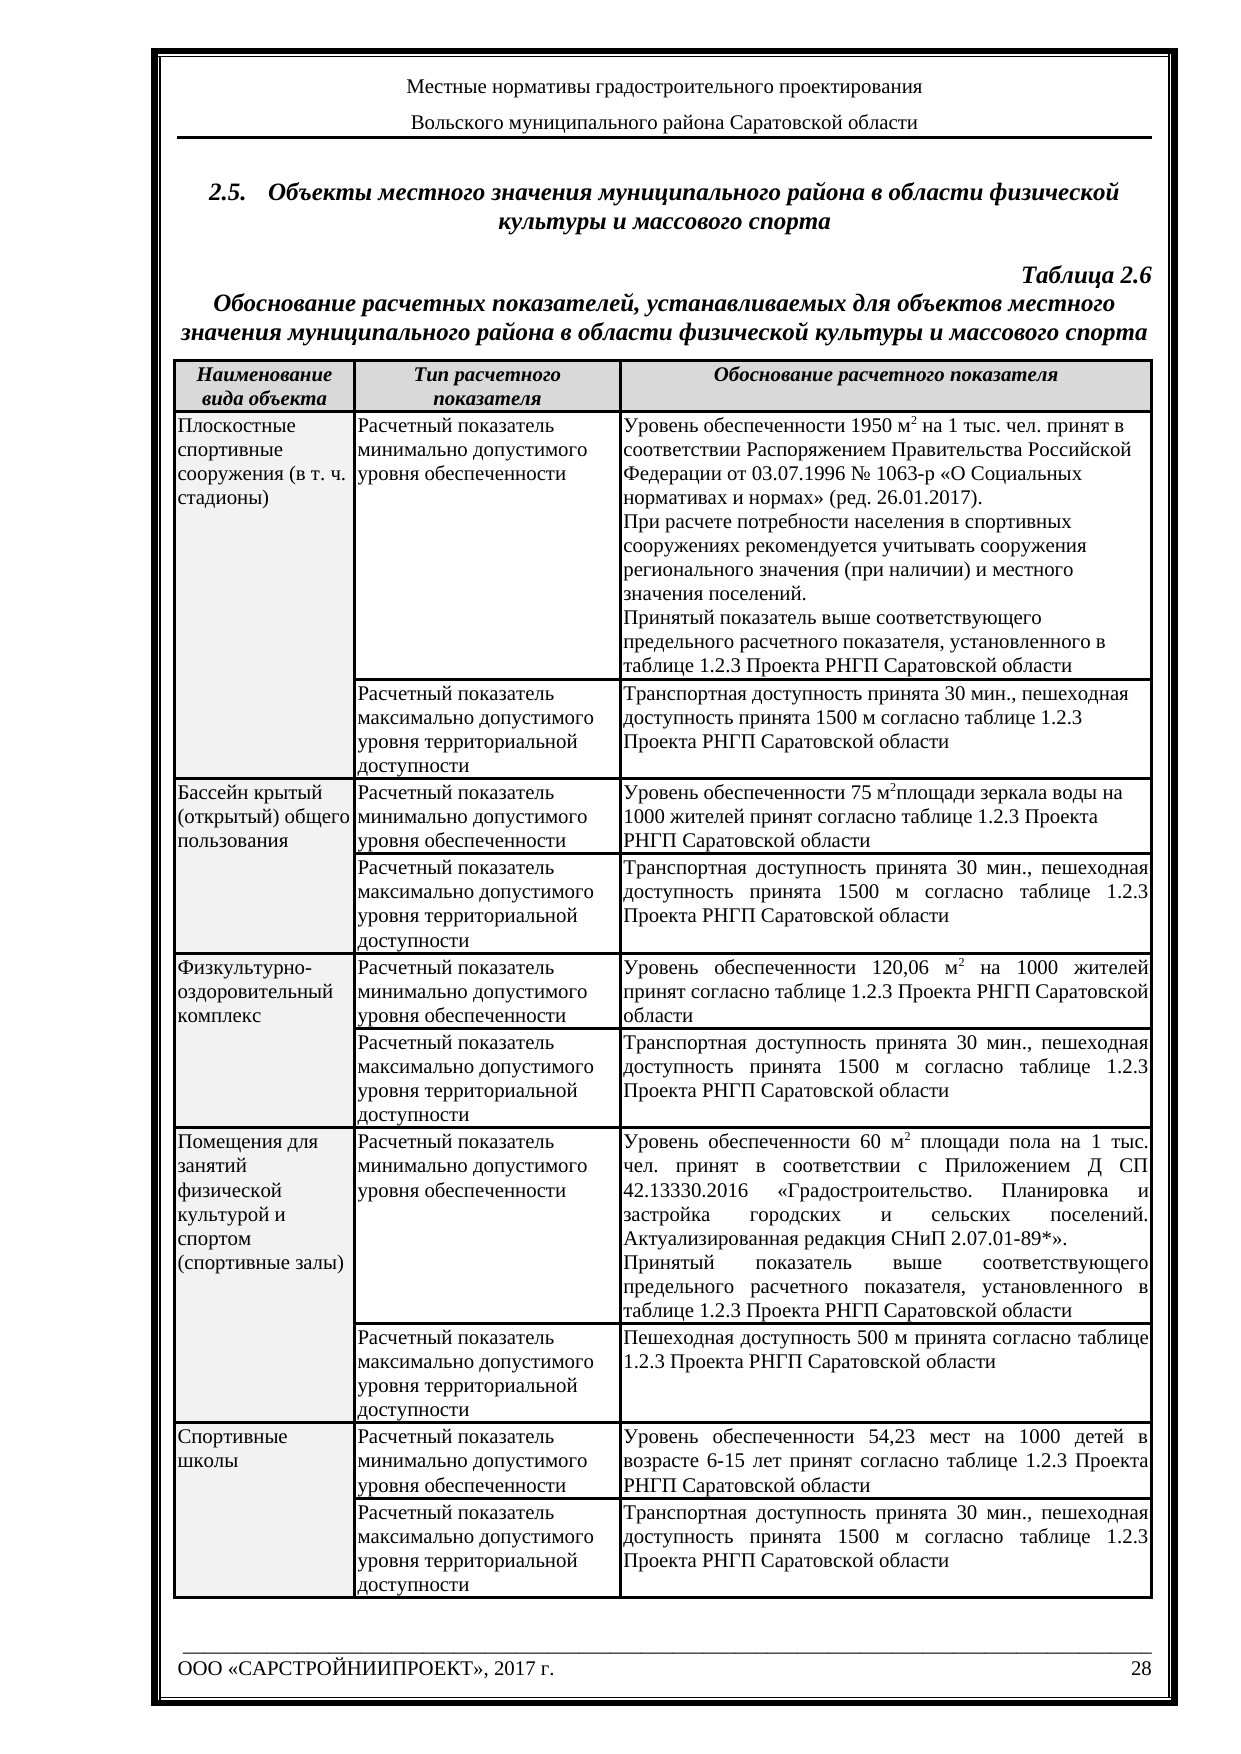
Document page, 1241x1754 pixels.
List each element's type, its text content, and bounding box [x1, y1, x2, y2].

table_cell Уровень обеспеченности 1950 м2 на 1 тыс. чел. принят в соответствии Распоряжением Правительства Российской Федерации от 03.07.1996 № 1063-р «О Социальных нормативах и нормах» (ред. 26.01.2017). При расчете потребности населения в спортивных сооружениях рекомендуется учитывать сооружения регионального значения (при наличии) и местного значения поселений. Принятый показатель выше соответствующего предельного расчетного показателя, установленного в таблице 1.2.3 Проекта РНГП Саратовской области [622, 413, 1150, 677]
table_cell Уровень обеспеченности 54,23 мест на 1000 детей в возрасте 6-15 лет принят согласно таблице 1.2.3 Проекта РНГП Саратовской области [622, 1424, 1150, 1497]
table_cell Транспортная доступность принята 30 мин., пешеходная доступность принята 1500 м согласно таблице 1.2.3 Проекта РНГП Саратовской области [622, 681, 1150, 777]
table_header Тип расчетного показателя [356, 362, 619, 410]
table_cell Расчетный показатель максимально допустимого уровня территориальной доступности [356, 1500, 619, 1596]
table_cell Физкультурно-оздоровительный комплекс [176, 955, 353, 1126]
table_cell Расчетный показатель максимально допустимого уровня территориальной доступности [356, 1030, 619, 1126]
table_cell Транспортная доступность принята 30 мин., пешеходная доступность принята 1500 м согласно таблице 1.2.3 Проекта РНГП Саратовской области [622, 855, 1150, 952]
text Таблица 2.6 [177, 260, 1152, 288]
table_cell Уровень обеспеченности 75 м2площади зеркала воды на 1000 жителей принят согласно таблице 1.2.3 Проекта РНГП Саратовской области [622, 780, 1150, 852]
table_cell Транспортная доступность принята 30 мин., пешеходная доступность принята 1500 м согласно таблице 1.2.3 Проекта РНГП Саратовской области [622, 1500, 1150, 1596]
table_cell Плоскостные спортивные сооружения (в т. ч. стадионы) [176, 413, 353, 777]
table_cell Расчетный показатель минимально допустимого уровня обеспеченности [356, 780, 619, 852]
table_cell Расчетный показатель максимально допустимого уровня территориальной доступности [356, 1325, 619, 1421]
table_cell Пешеходная доступность 500 м принята согласно таблице 1.2.3 Проекта РНГП Саратовской области [622, 1325, 1150, 1421]
table_cell Уровень обеспеченности 60 м2 площади пола на 1 тыс. чел. принят в соответствии с Приложением Д СП 42.13330.2016 «Градостроительство. Планировка и застройка городских и сельских поселений. Актуализированная редакция СНиП 2.07.01-89*». Принятый показатель выше соответствующего предельного расчетного показателя, установленного в таблице 1.2.3 Проекта РНГП Саратовской области [622, 1129, 1150, 1322]
table_cell Расчетный показатель максимально допустимого уровня территориальной доступности [356, 855, 619, 952]
table_cell Спортивные школы [176, 1424, 353, 1596]
table_cell Уровень обеспеченности 120,06 м2 на 1000 жителей принят согласно таблице 1.2.3 Проекта РНГП Саратовской области [622, 955, 1150, 1027]
table_header Наименование вида объекта [176, 362, 353, 410]
table_cell Расчетный показатель максимально допустимого уровня территориальной доступности [356, 681, 619, 777]
table_cell Помещения для занятий физической культурой и спортом (спортивные залы) [176, 1129, 353, 1421]
table_cell Расчетный показатель минимально допустимого уровня обеспеченности [356, 413, 619, 677]
table_cell Расчетный показатель минимально допустимого уровня обеспеченности [356, 955, 619, 1027]
table_cell Бассейн крытый (открытый) общего пользования [176, 780, 353, 952]
table_cell Расчетный показатель минимально допустимого уровня обеспеченности [356, 1129, 619, 1322]
text Обоснование расчетных показателей, устанавливаемых для объектов местного значения муниципального района в области физической культуры и массового спорта [177, 288, 1152, 346]
table_header Обоснование расчетного показателя [622, 362, 1150, 410]
table_cell Транспортная доступность принята 30 мин., пешеходная доступность принята 1500 м согласно таблице 1.2.3 Проекта РНГП Саратовской области [622, 1030, 1150, 1126]
table_cell Расчетный показатель минимально допустимого уровня обеспеченности [356, 1424, 619, 1497]
subtitle Объекты местного значения муниципального района в области физической культуры и массового спорта [177, 177, 1152, 235]
